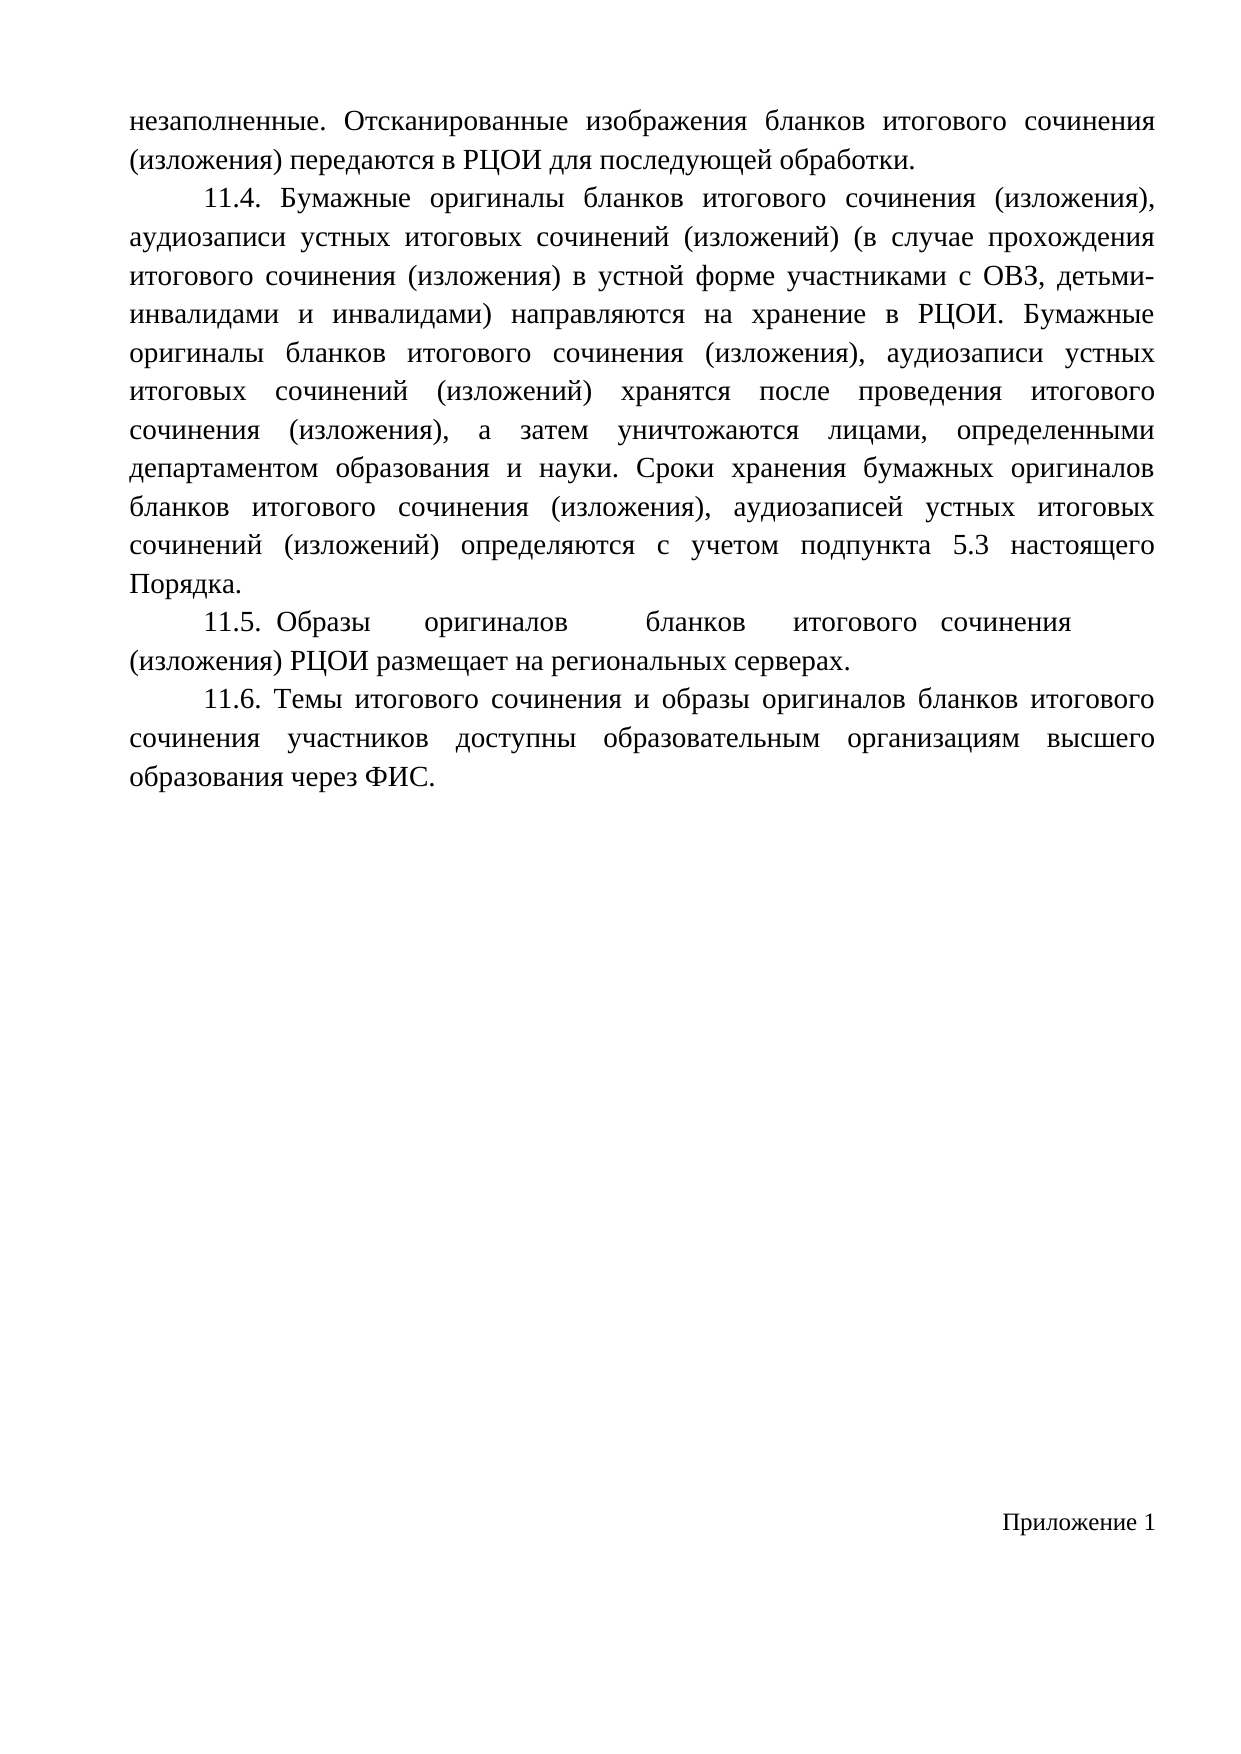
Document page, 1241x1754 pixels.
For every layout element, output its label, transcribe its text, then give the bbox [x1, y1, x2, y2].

text 11.6. Темы итогового сочинения и образы оригиналов бланков итогового сочинения участников доступны образовательным организациям высшего образования через ФИС. [129, 682, 1156, 792]
text 11.5. Образы оригиналов бланков итогового сочинения (изложения) РЦОИ размещает на региональных серверах. [129, 604, 1156, 677]
text Приложение 1 [129, 1507, 1156, 1536]
text 11.4. Бумажные оригиналы бланков итогового сочинения (изложения), аудиозаписи устных итоговых сочинений (изложений) (в случае прохождения итогового сочинения (изложения) в устной форме участниками с ОВЗ, детьми-инвалидами и инвалидами) направляются на хранение в РЦОИ. Бумажные оригиналы бланков итогового сочинения (изложения), аудиозаписи устных итоговых сочинений (изложений) хранятся после проведения итогового сочинения (изложения), а затем уничтожаются лицами, определенными департаментом образования и науки. Сроки хранения бумажных оригиналов бланков итогового сочинения (изложения), аудиозаписей устных итоговых сочинений (изложений) определяются с учетом подпункта 5.3 настоящего Порядка. [129, 181, 1156, 599]
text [129, 103, 1156, 176]
